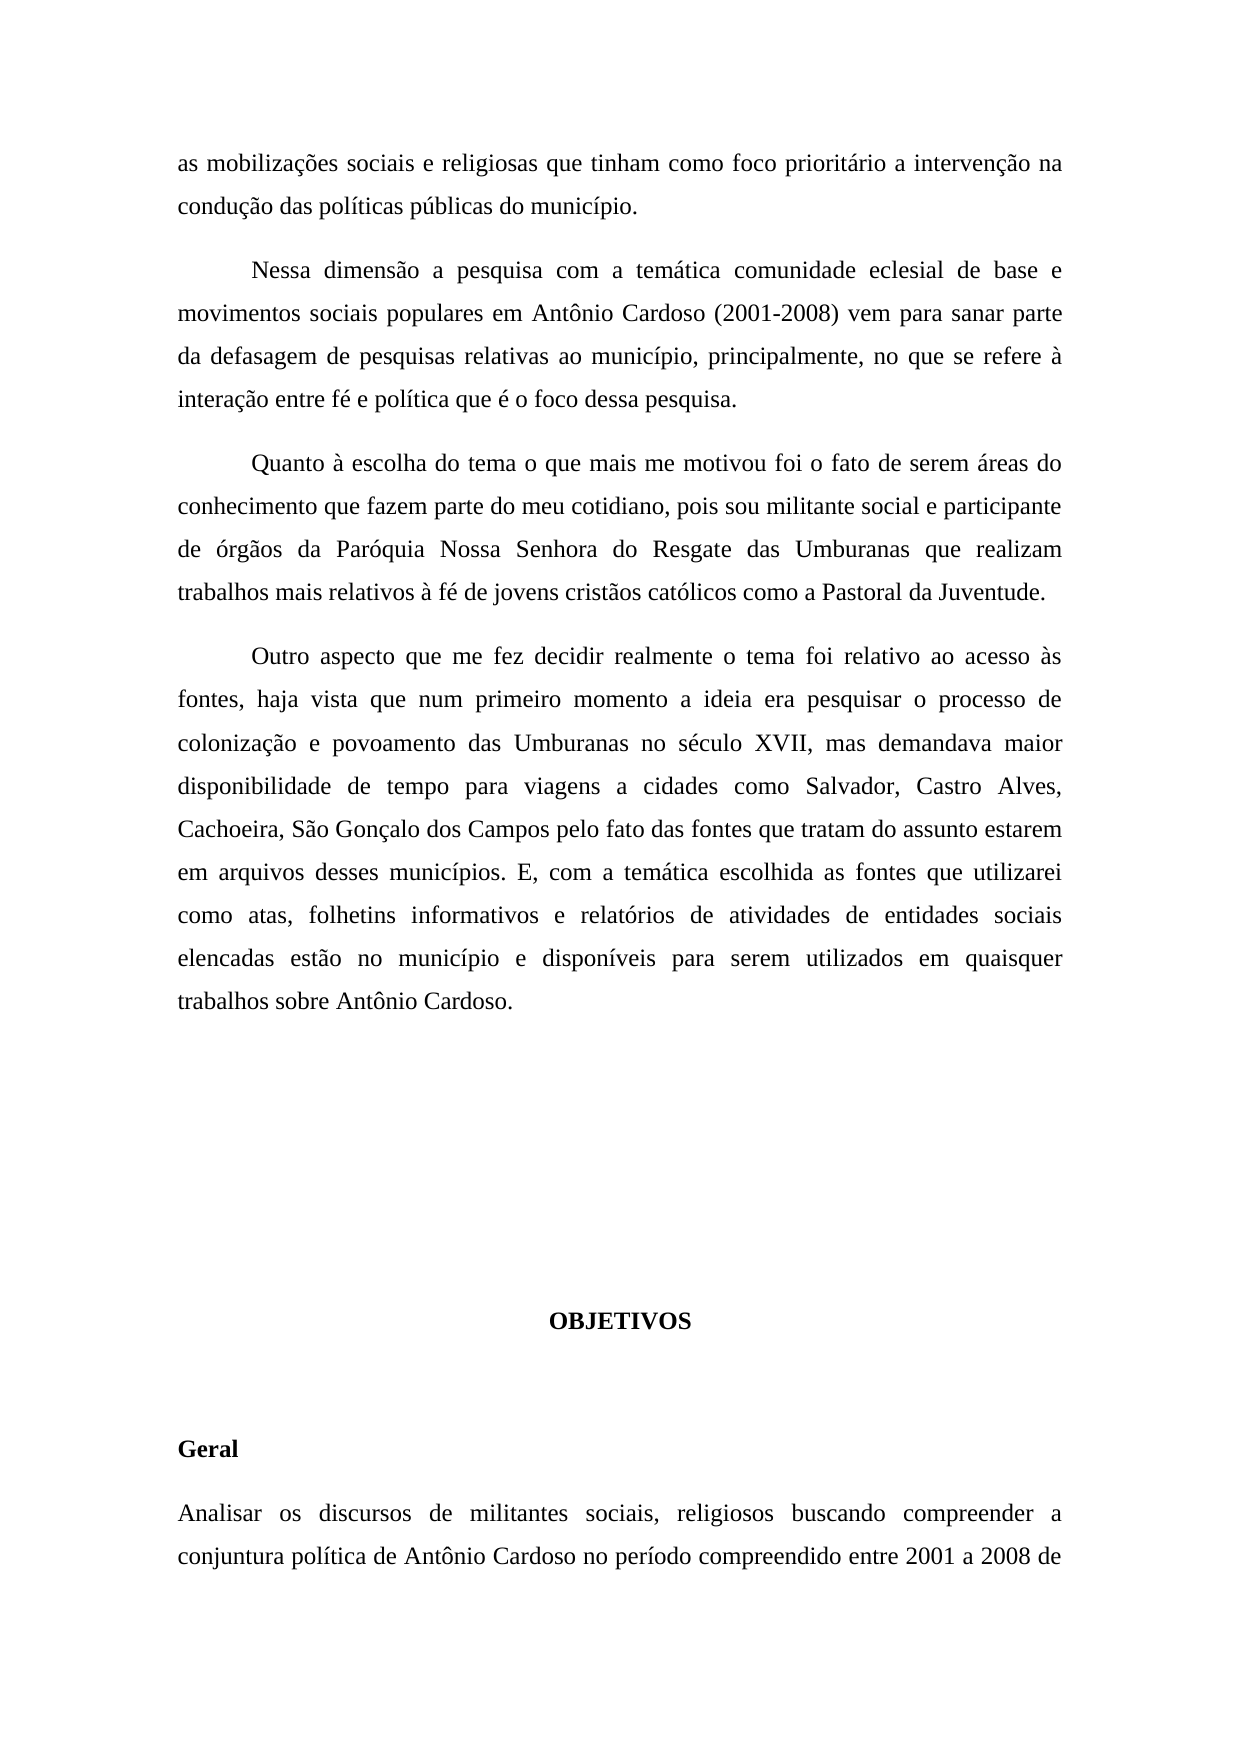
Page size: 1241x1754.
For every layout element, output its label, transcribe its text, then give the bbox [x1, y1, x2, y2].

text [177, 1498, 1063, 1570]
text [177, 148, 1063, 219]
text OBJETIVOS [177, 1306, 1063, 1335]
text Geral [177, 1434, 1063, 1463]
text Outro aspecto que me fez decidir realmente o tema foi relativo ao acesso às fontes, haja vista que num primeiro momento a ideia era pesquisar o processo de colonização e povoamento das Umburanas no século XVII, mas demandava maior disponibilidade de tempo para viagens a cidades como Salvador, Castro Alves, Cachoeira, São Gonçalo dos Campos pelo fato das fontes que tratam do assunto estarem em arquivos desses municípios. E, com a temática escolhida as fontes que utilizarei como atas, folhetins informativos e relatórios de atividades de entidades sociais elencadas estão no município e disponíveis para serem utilizados em quaisquer trabalhos sobre Antônio Cardoso. [177, 641, 1063, 1015]
text Nessa dimensão a pesquisa com a temática comunidade eclesial de base e movimentos sociais populares em Antônio Cardoso (2001-2008) vem para sanar parte da defasagem de pesquisas relativas ao município, principalmente, no que se refere à interação entre fé e política que é o foco dessa pesquisa. [177, 255, 1063, 413]
text Quanto à escolha do tema o que mais me motivou foi o fato de serem áreas do conhecimento que fazem parte do meu cotidiano, pois sou militante social e participante de órgãos da Paróquia Nossa Senhora do Resgate das Umburanas que realizam trabalhos mais relativos à fé de jovens cristãos católicos como a Pastoral da Juventude. [177, 448, 1063, 606]
